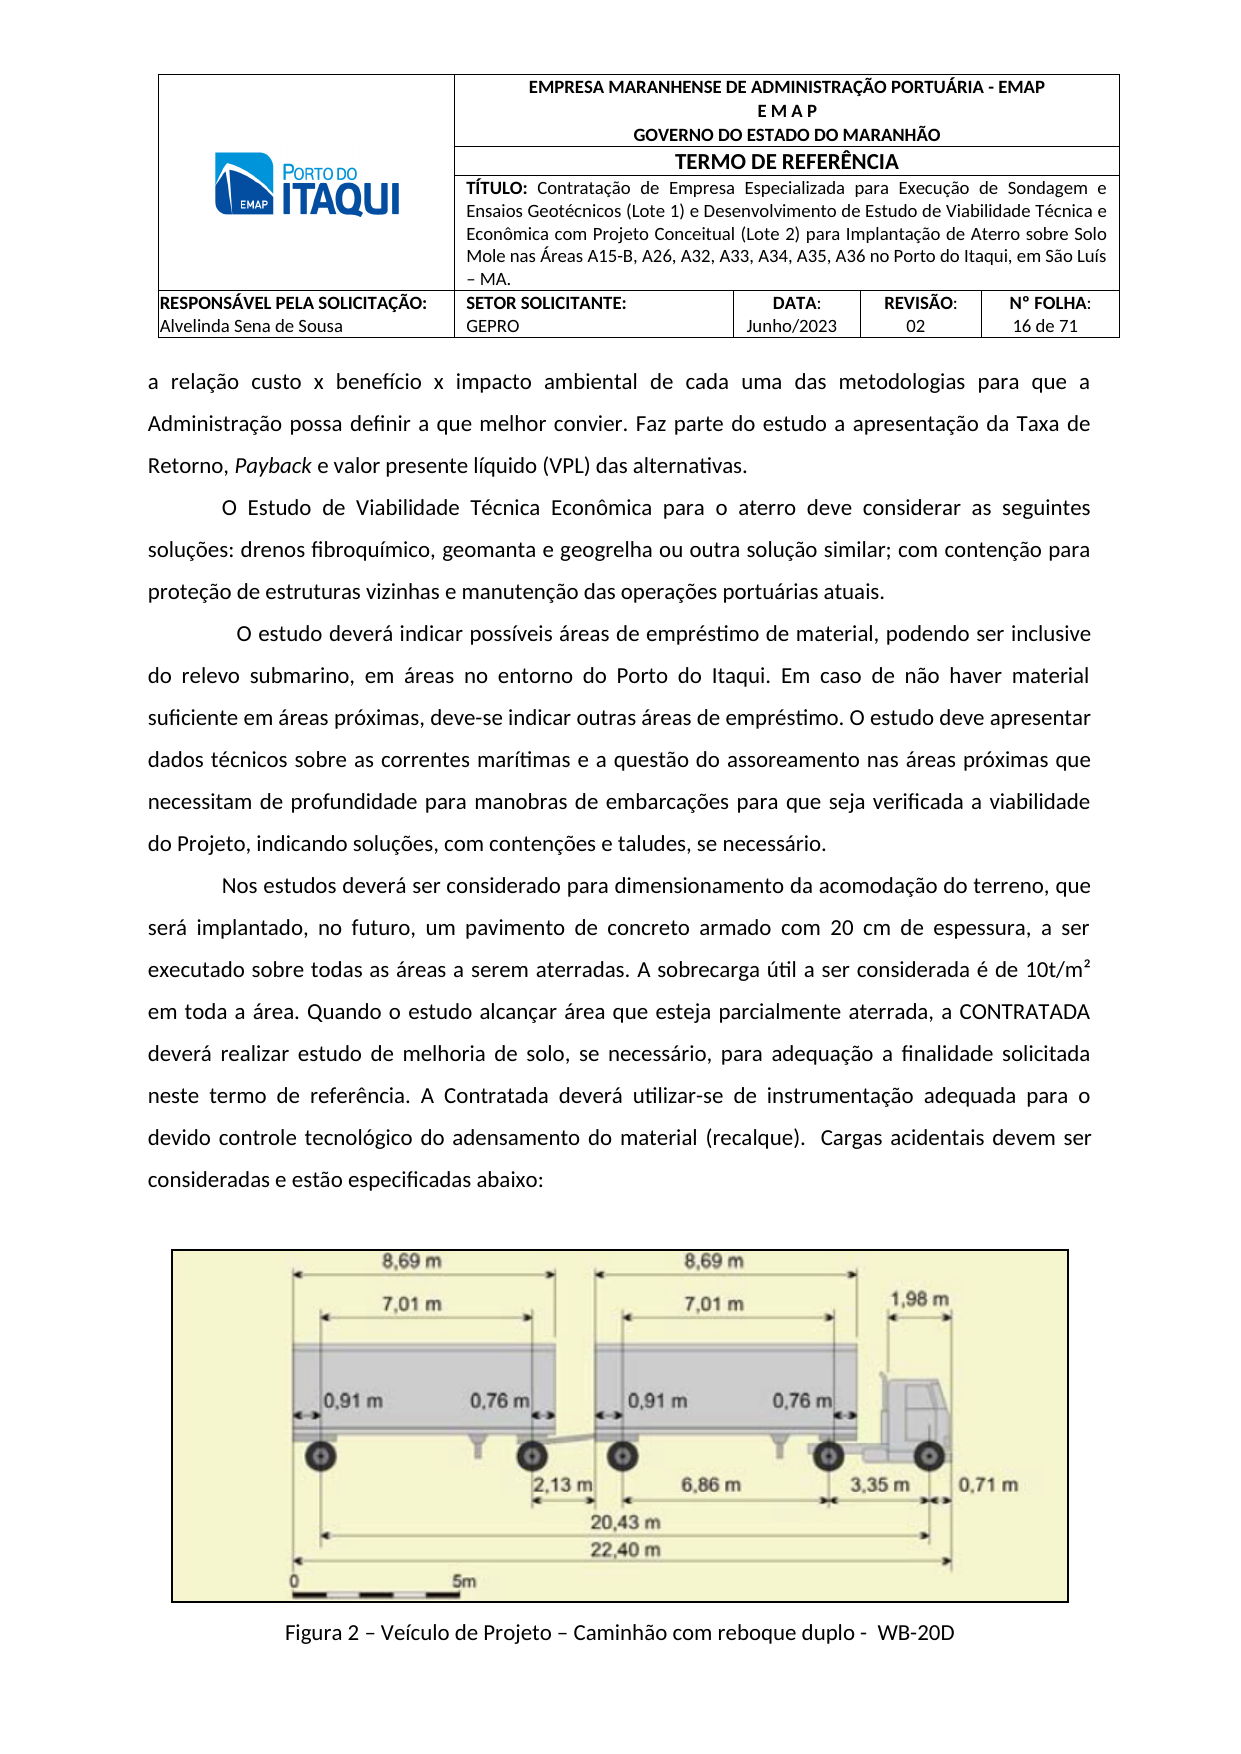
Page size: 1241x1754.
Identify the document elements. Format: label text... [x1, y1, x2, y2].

list O estudo deverá indicar possíveis áreas de empréstimo de material, podendo ser inclusive do relevo submarino, em áreas no entorno do Porto do Itaqui. Em caso de não haver material suficiente em áreas próximas, deve-se indicar outras áreas de empréstimo. O estudo deve apresentar dados técnicos sobre as correntes marítimas e a questão do assoreamento nas áreas próximas que necessitam de profundidade para manobras de embarcações para que seja verificada a viabilidade do Projeto, indicando soluções, com contenções e taludes, se necessário. [148, 619, 1092, 857]
picture [173, 1251, 1067, 1601]
picture [209, 144, 405, 221]
list Nos estudos deverá ser considerado para dimensionamento da acomodação do terreno, que será implantado, no futuro, um pavimento de concreto armado com 20 cm de espessura, a ser executado sobre todas as áreas a serem aterradas. A sobrecarga útil a ser considerada é de 10t/m² em toda a área. Quando o estudo alcançar área que esteja parcialmente aterrada, a CONTRATADA deverá realizar estudo de melhoria de solo, se necessário, para adequação a finalidade solicitada neste termo de referência. A Contratada deverá utilizar-se de instrumentação adequada para o devido controle tecnológico do adensamento do material (recalque). Cargas acidentais devem ser consideradas e estão especificadas abaixo: [148, 871, 1092, 1193]
list O Estudo de Viabilidade Técnica Econômica para o aterro deve considerar as seguintes soluções: drenos fibroquímico, geomanta e geogrelha ou outra solução similar; com contenção para proteção de estruturas vizinhas e manutenção das operações portuárias atuais. [148, 493, 1092, 605]
list Figura 2 – Veículo de Projeto – Caminhão com reboque duplo - WB-20D [148, 1618, 1092, 1646]
